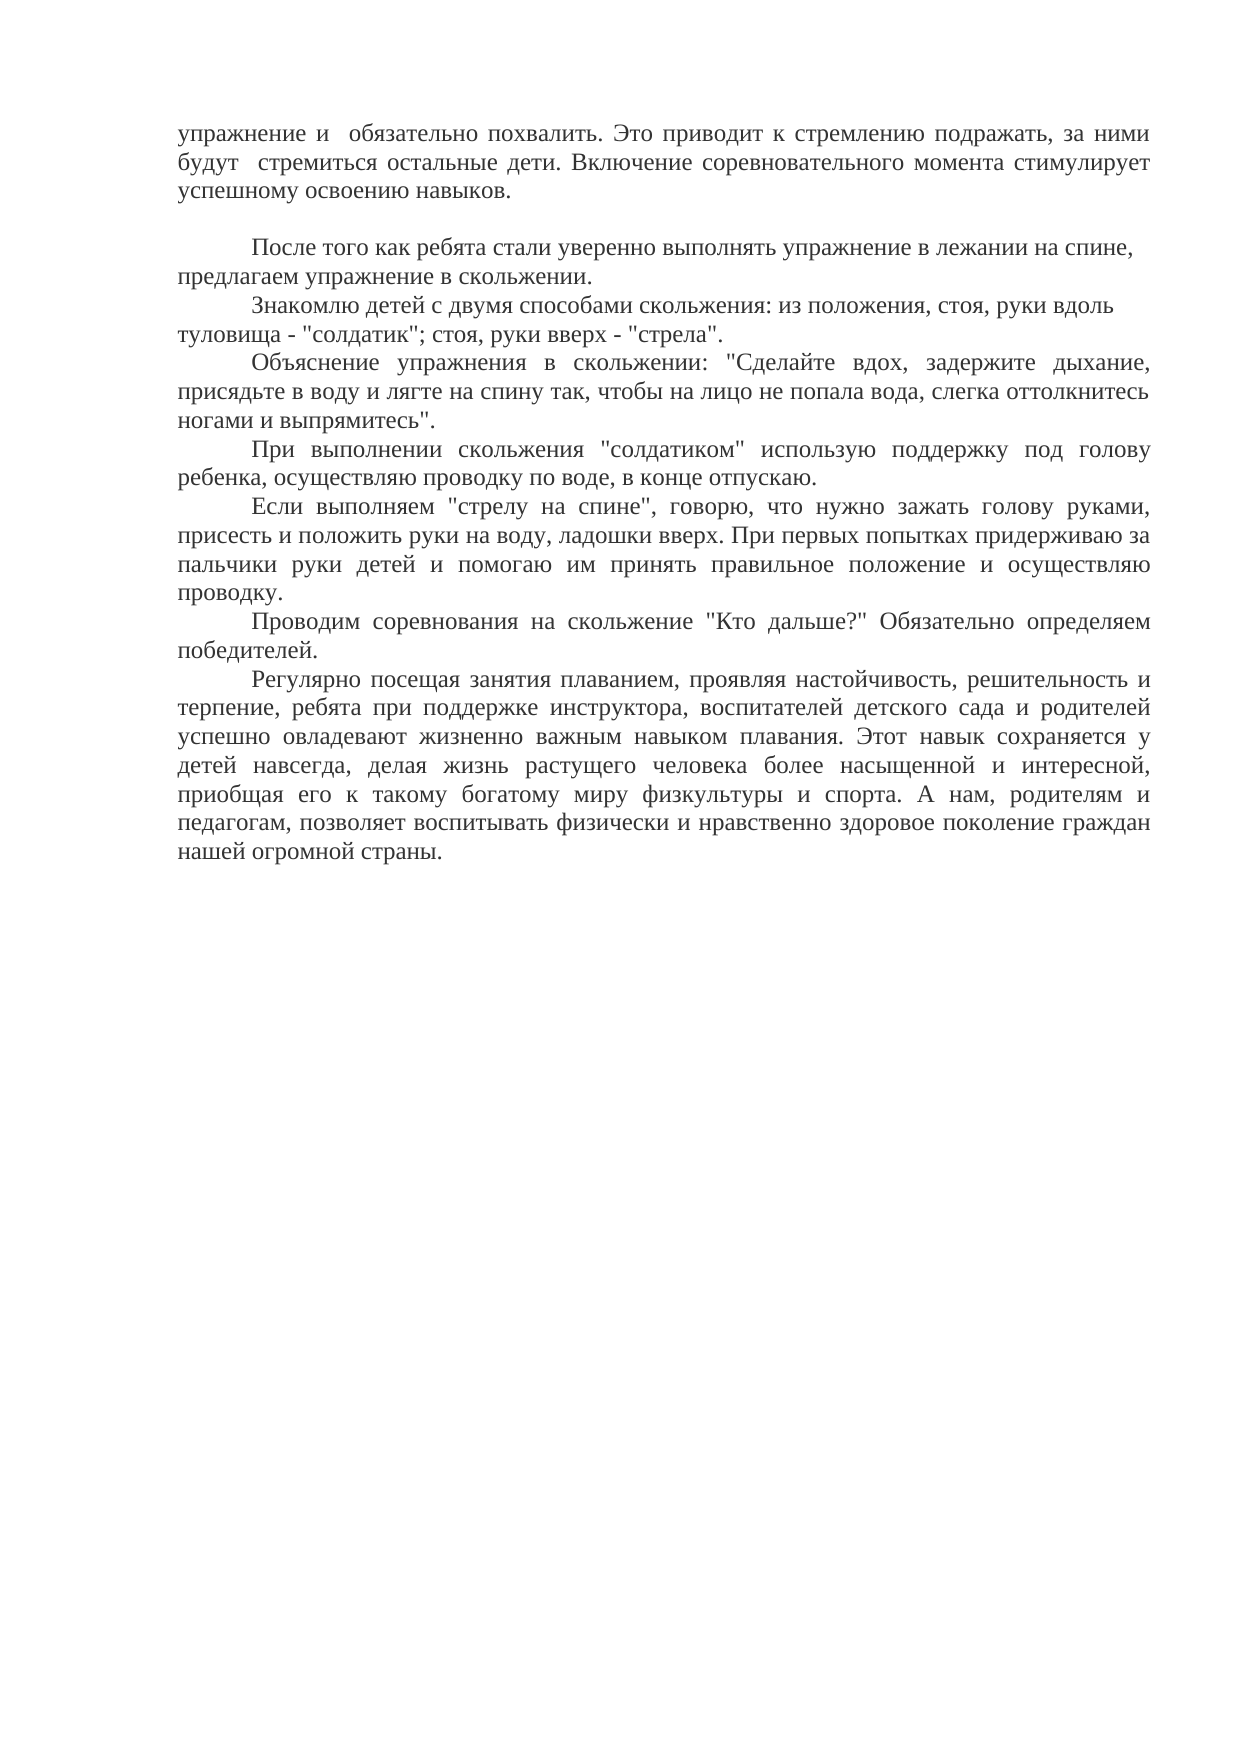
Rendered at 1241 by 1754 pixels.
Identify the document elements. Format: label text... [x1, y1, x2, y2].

text Знакомлю детей с двумя способами скольжения: из положения, стоя, руки вдоль туловища - "солдатик"; стоя, руки вверх - "стрела". [177, 290, 1152, 347]
text Регулярно посещая занятия плаванием, проявляя настойчивость, решительность и терпение, ребята при поддержке инструктора, воспитателей детского сада и родителей успешно овладевают жизненно важным навыком плавания. Этот навык сохраняется у детей навсегда, делая жизнь растущего человека более насыщенной и интересной, приобщая его к такому богатому миру физкультуры и спорта. А нам, родителям и педагогам, позволяет воспитывать физически и нравственно здоровое поколение граждан нашей огромной страны. [177, 664, 1152, 865]
text При выполнении скольжения "солдатиком" использую поддержку под голову ребенка, осуществляю проводку по воде, в конце отпускаю. [177, 434, 1152, 491]
text Если выполняем "стрелу на спине", говорю, что нужно зажать голову руками, присесть и положить руки на воду, ладошки вверх. При первых попытках придерживаю за пальчики руки детей и помогаю им принять правильное положение и осуществляю проводку. [177, 491, 1152, 606]
text Проводим соревнования на скольжение "Кто дальше?" Обязательно определяем победителей. [177, 606, 1152, 664]
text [177, 118, 1152, 204]
text Объяснение упражнения в скольжении: "Сделайте вдох, задержите дыхание, присядьте в воду и лягте на спину так, чтобы на лицо не попала вода, слегка оттолкнитесь ногами и выпрямитесь". [177, 347, 1152, 434]
text После того как ребята стали уверенно выполнять упражнение в лежании на спине, предлагаем упражнение в скольжении. [177, 232, 1152, 290]
